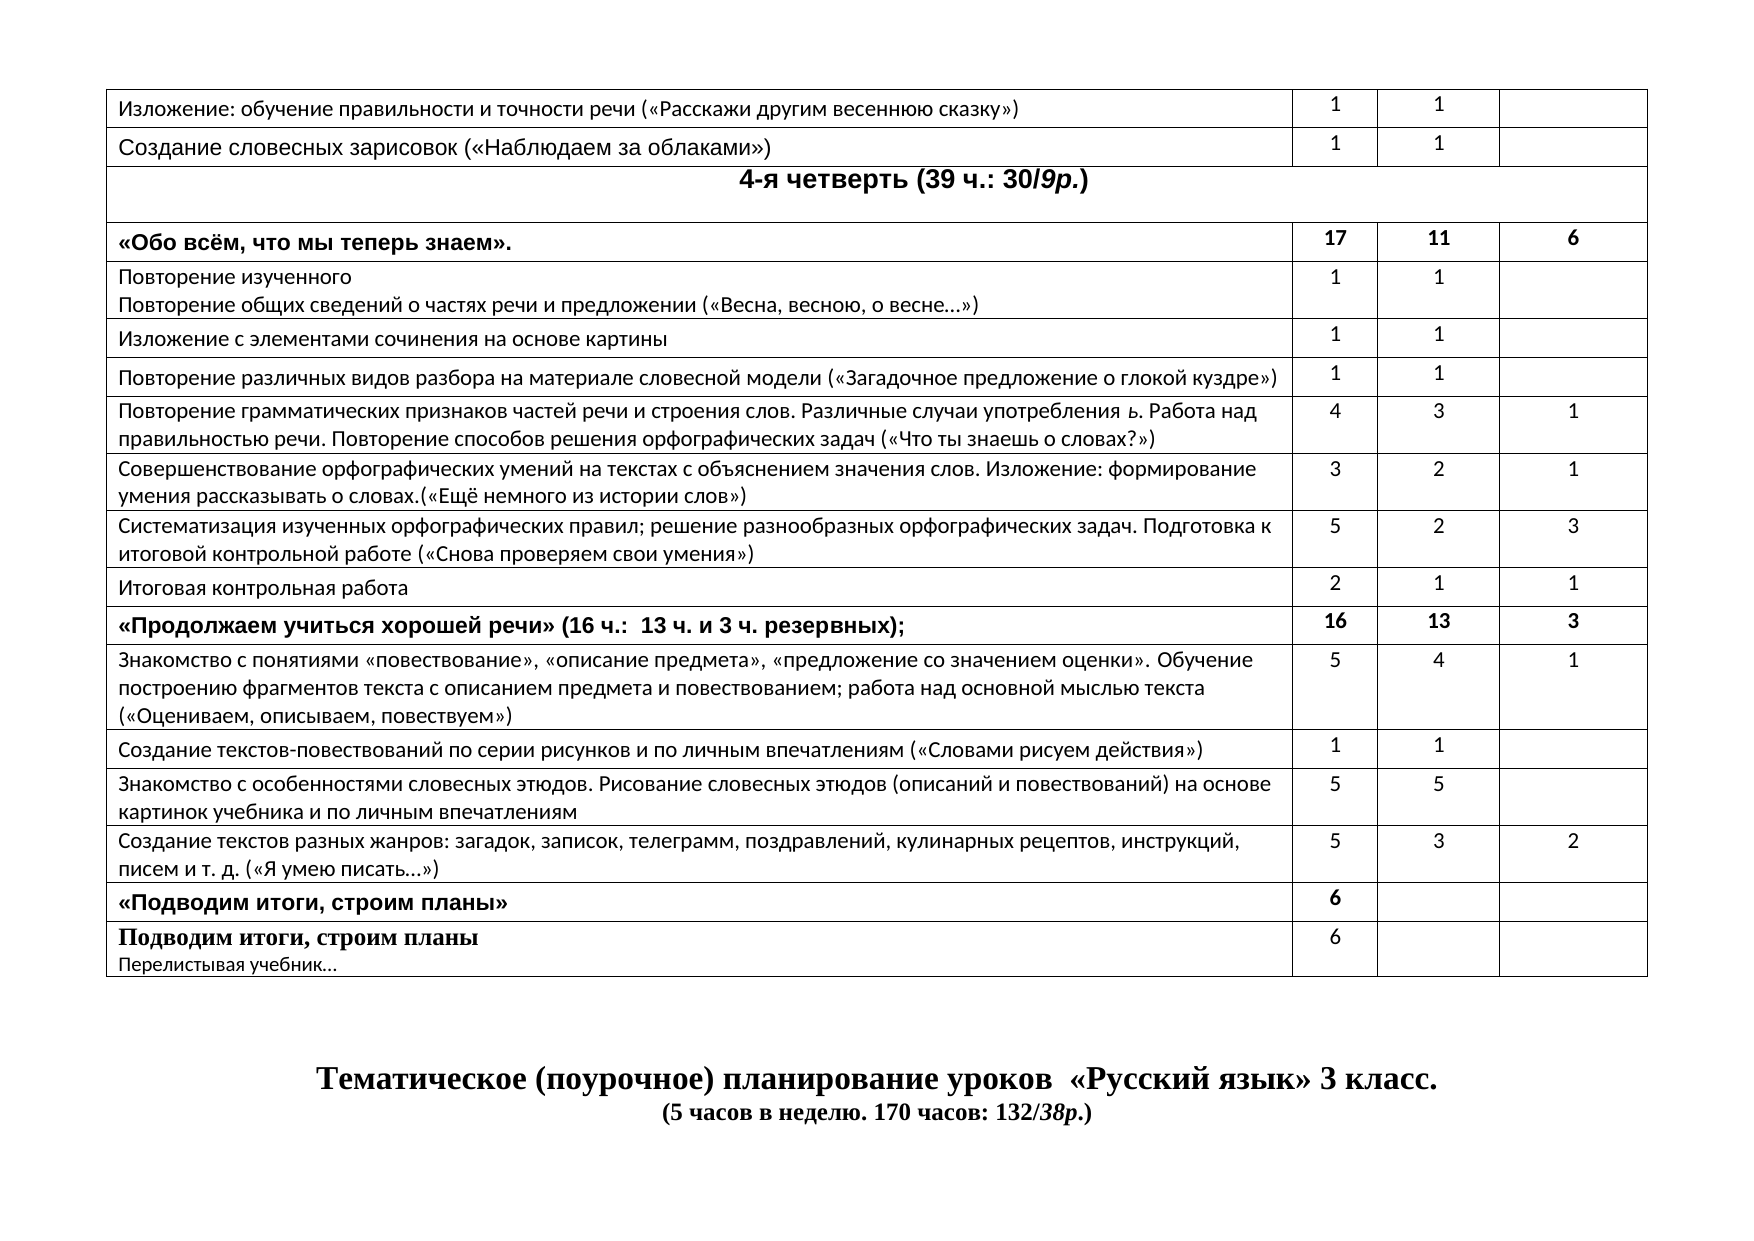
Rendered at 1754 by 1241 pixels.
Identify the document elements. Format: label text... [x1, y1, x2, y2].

table_cell [1500, 90, 1647, 127]
table_cell 2 [1500, 826, 1647, 882]
table_cell «Обо всём, что мы теперь знаем». [107, 223, 1292, 261]
table_cell 4-я четверть (39 ч.: 30/9р.) [107, 167, 1647, 222]
table_cell 6 [1293, 922, 1377, 976]
table_cell 1 [1378, 730, 1499, 768]
table_cell Знакомство с особенностями словесных этюдов. Рисование словесных этюдов (описаний и повествований) на основе картинок учебника и по личным впечатлениям [107, 769, 1292, 825]
table_cell Создание словесных зарисовок («Наблюдаем за облаками») [107, 128, 1292, 166]
table_cell 5 [1293, 769, 1377, 825]
table_cell Повторение грамматических признаков частей речи и строения слов. Различные случаи употребления ь. Работа над правильностью речи. Повторение способов решения орфографических задач («Что ты знаешь о словах?») [107, 397, 1292, 453]
table_cell 4 [1378, 645, 1499, 729]
table_cell [1500, 319, 1647, 357]
table_cell 1 [1500, 645, 1647, 729]
table_cell 5 [1293, 511, 1377, 567]
table_cell 1 [1293, 730, 1377, 768]
table_cell Итоговая контрольная работа [107, 568, 1292, 606]
table_cell 5 [1378, 769, 1499, 825]
table_cell [1378, 883, 1499, 921]
table_cell [1378, 922, 1499, 976]
table_cell Повторение изученного Повторение общих сведений о частях речи и предложении («Весна, весною, о весне…») [107, 262, 1292, 318]
table_cell [1500, 262, 1647, 318]
table_cell [1500, 128, 1647, 166]
table_cell 1 [1293, 319, 1377, 357]
table_cell 1 [1378, 358, 1499, 396]
table_cell «Продолжаем учиться хорошей речи» (16 ч.: 13 ч. и 3 ч. резервных); [107, 607, 1292, 644]
table_cell 1 [1293, 90, 1377, 127]
table_cell Знакомство с понятиями «повествование», «описание предмета», «предложение со значением оценки». Обучение построению фрагментов текста с описанием предмета и повествованием; работа над основной мыслью текста («Оцениваем, описываем, повествуем») [107, 645, 1292, 729]
table_cell 2 [1293, 568, 1377, 606]
table_cell 1 [1378, 128, 1499, 166]
table_cell [1500, 358, 1647, 396]
table_cell 3 [1500, 511, 1647, 567]
table_cell 6 [1500, 223, 1647, 261]
table_cell 1 [1293, 358, 1377, 396]
table_cell 4 [1293, 397, 1377, 453]
table_cell 1 [1500, 454, 1647, 510]
table_cell 17 [1293, 223, 1377, 261]
table_cell Совершенствование орфографических умений на текстах с объяснением значения слов. Изложение: формирование умения рассказывать о словах.(«Ещё немного из истории слов») [107, 454, 1292, 510]
table_cell 2 [1378, 511, 1499, 567]
text (5 часов в неделю. 170 часов: 132/38р.) [118, 1097, 1636, 1125]
table_cell 1 [1293, 262, 1377, 318]
table_cell 1 [1500, 568, 1647, 606]
table_cell [1500, 730, 1647, 768]
table_cell Подводим итоги, строим планы Перелистывая учебник… [107, 922, 1292, 976]
table_cell Изложение: обучение правильности и точности речи («Расскажи другим весеннюю сказку») [107, 90, 1292, 127]
table_cell 3 [1500, 607, 1647, 644]
table_cell 1 [1378, 90, 1499, 127]
table_cell 13 [1378, 607, 1499, 644]
table_cell 1 [1293, 128, 1377, 166]
table_cell [1500, 922, 1647, 976]
table_cell 16 [1293, 607, 1377, 644]
table_cell Повторение различных видов разбора на материале словесной модели («Загадочное предложение о глокой куздре») [107, 358, 1292, 396]
table_cell Изложение с элементами сочинения на основе картины [107, 319, 1292, 357]
table_cell Систематизация изученных орфографических правил; решение разнообразных орфографических задач. Подготовка к итоговой контрольной работе («Снова проверяем свои умения») [107, 511, 1292, 567]
text Тематическое (поурочное) планирование уроков «Русский язык» 3 класс. [118, 1058, 1636, 1097]
table_cell 5 [1293, 645, 1377, 729]
table_cell 6 [1293, 883, 1377, 921]
table_cell 3 [1378, 826, 1499, 882]
table_cell 1 [1378, 262, 1499, 318]
table_cell Создание текстов-повествований по серии рисунков и по личным впечатлениям («Словами рисуем действия») [107, 730, 1292, 768]
table_cell 3 [1378, 397, 1499, 453]
table_cell 11 [1378, 223, 1499, 261]
table_cell [1500, 769, 1647, 825]
table_cell 5 [1293, 826, 1377, 882]
table_cell 3 [1293, 454, 1377, 510]
table_cell 1 [1378, 319, 1499, 357]
table_cell 2 [1378, 454, 1499, 510]
table_cell «Подводим итоги, строим планы» [107, 883, 1292, 921]
table_cell [1500, 883, 1647, 921]
table_cell 1 [1500, 397, 1647, 453]
table_cell Создание текстов разных жанров: загадок, записок, телеграмм, поздравлений, кулинарных рецептов, инструкций, писем и т. д. («Я умею писать…») [107, 826, 1292, 882]
table_cell 1 [1378, 568, 1499, 606]
